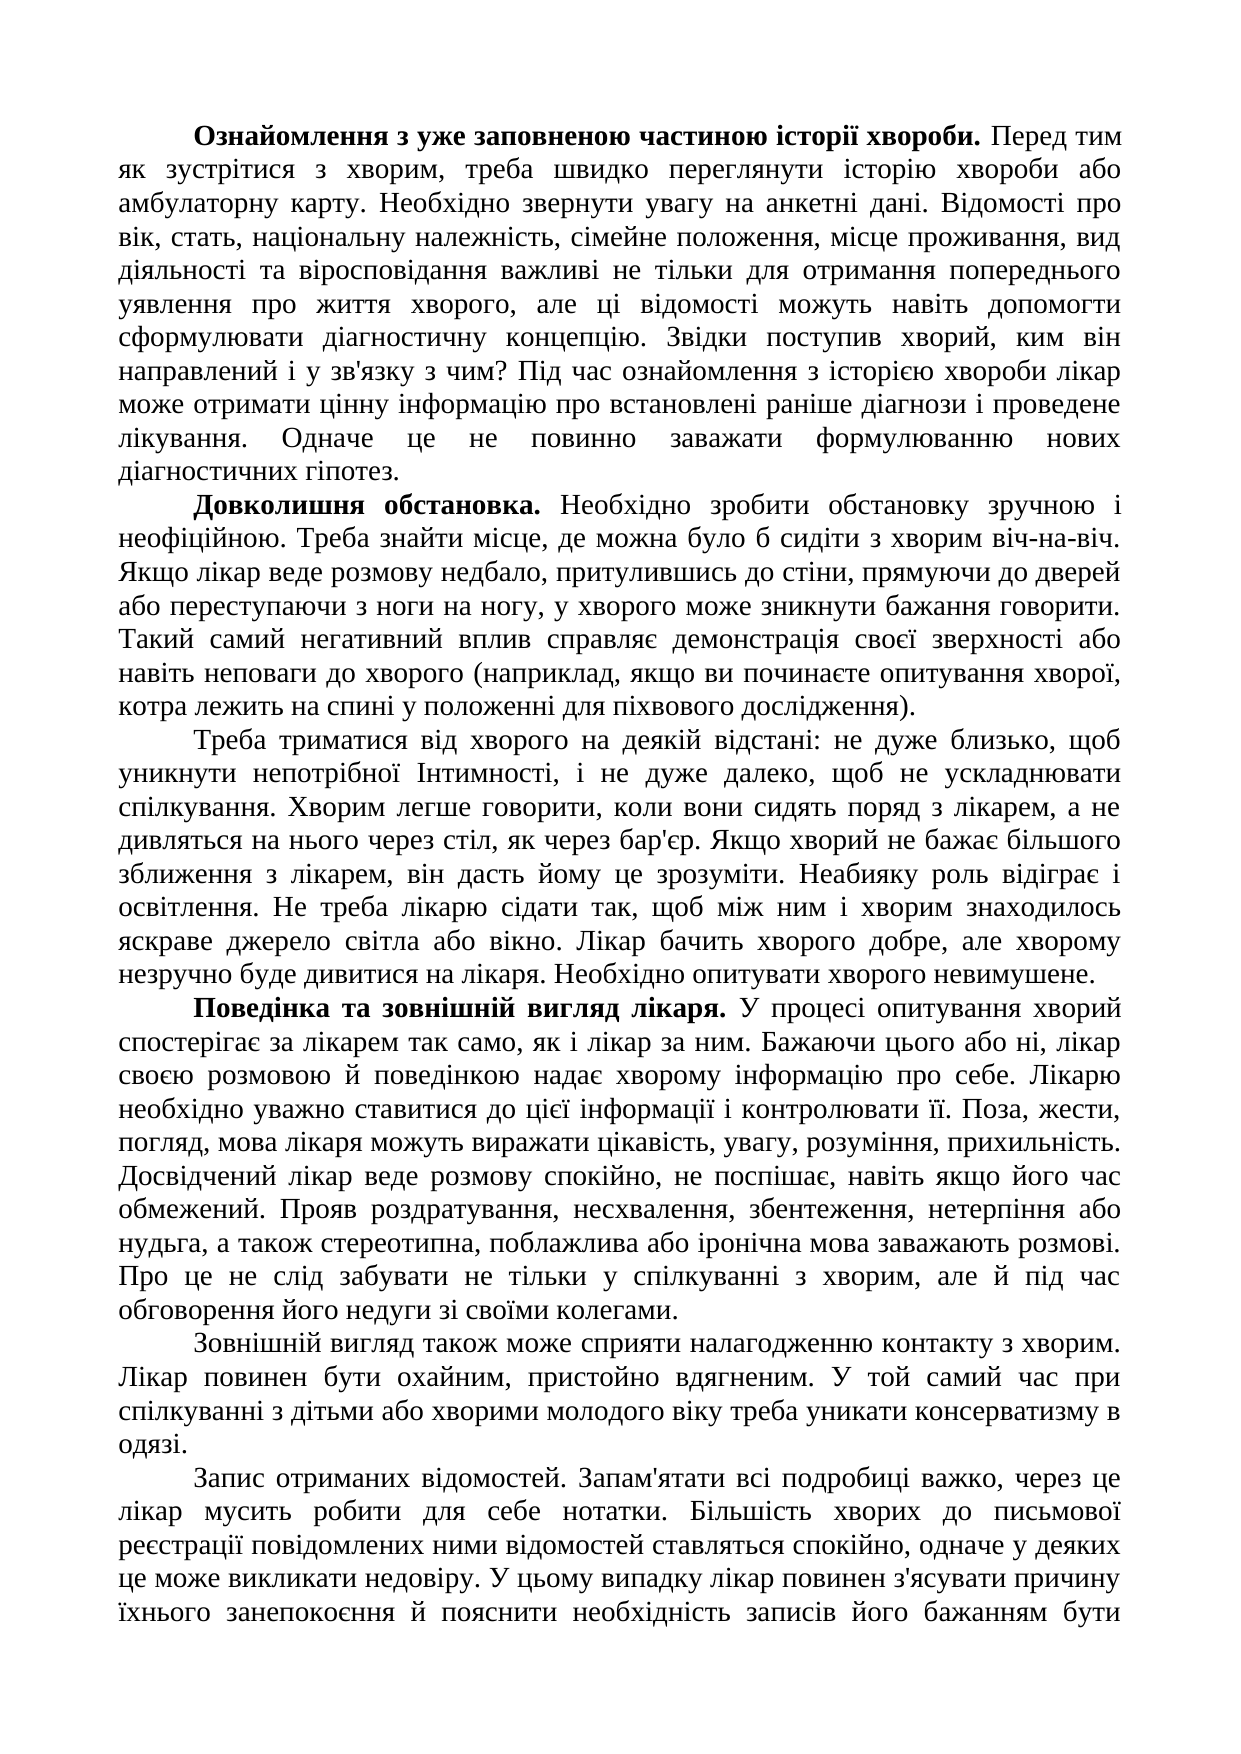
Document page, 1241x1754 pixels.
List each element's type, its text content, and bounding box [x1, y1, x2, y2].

text Ознайомлення з уже заповненою частиною історії хвороби. Перед тим як зустрітися з хворим, треба швидко переглянути історію хвороби або амбулаторну карту. Необхідно звернути увагу на анкетні дані. Відомості про вік, стать, національну належність, сімейне положення, місце проживання, вид діяльності та віросповідання важливі не тільки для отримання попереднього уявлення про життя хворого, але ці відомості можуть навіть допомогти сформулювати діагностичну концепцію. Звідки поступив хворий, ким він направлений і у зв'язку з чим? Під час ознайомлення з історією хвороби лікар може отримати цінну інформацію про встановлені раніше діагнози і проведене лікування. Одначе це не повинно заважати формулюванню нових діагностичних гіпотез. [118, 118, 1122, 487]
text Треба триматися від хворого на деякій відстані: не дуже близько, щоб уникнути непотрібної Інтимності, і не дуже далеко, щоб не ускладнювати спілкування. Хворим легше говорити, коли вони сидять поряд з лікарем, а не дивляться на нього через стіл, як через бар'єр. Якщо хворий не бажає більшого зближення з лікарем, він дасть йому це зрозуміти. Неабияку роль відіграє і освітлення. Не треба лікарю сідати так, щоб між ним і хворим знаходилось яскраве джерело світла або вікно. Лікар бачить хворого добре, але хворому незручно буде дивитися на лікаря. Необхідно опитувати хворого невимушене. [118, 722, 1122, 990]
text Зовнішній вигляд також може сприяти налагодженню контакту з хворим. Лікар повинен бути охайним, пристойно вдягненим. У той самий час при спілкуванні з дітьми або хворими молодого віку треба уникати консерватизму в одязі. [118, 1326, 1122, 1460]
text Поведінка та зовнішній вигляд лікаря. У процесі опитування хворий спостерігає за лікарем так само, як і лікар за ним. Бажаючи цього або ні, лікар своєю розмовою й поведінкою надає хворому інформацію про себе. Лікарю необхідно уважно ставитися до цієї інформації і контролювати її. Поза, жести, погляд, мова лікаря можуть виражати цікавість, увагу, розуміння, прихильність. Досвідчений лікар веде розмову спокійно, не поспішає, навіть якщо його час обмежений. Прояв роздратування, несхвалення, збентеження, нетерпіння або нудьга, а також стереотипна, поблажлива або іронічна мова заважають розмові. Про це не слід забувати не тільки у спілкуванні з хворим, але й під час обговорення його недуги зі своїми колегами. [118, 990, 1122, 1326]
text Довколишня обстановка. Необхідно зробити обстановку зручною і неофіційною. Треба знайти місце, де можна було б сидіти з хворим віч-на-віч. Якщо лікар веде розмову недбало, притулившись до стіни, прямуючи до дверей або переступаючи з ноги на ногу, у хворого може зникнути бажання говорити. Такий самий негативний вплив справляє демонстрація своєї зверхності або навіть неповаги до хворого (наприклад, якщо ви починаєте опитування хворої, котра лежить на спині у положенні для піхвового дослідження). [118, 487, 1122, 722]
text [118, 1460, 1122, 1627]
